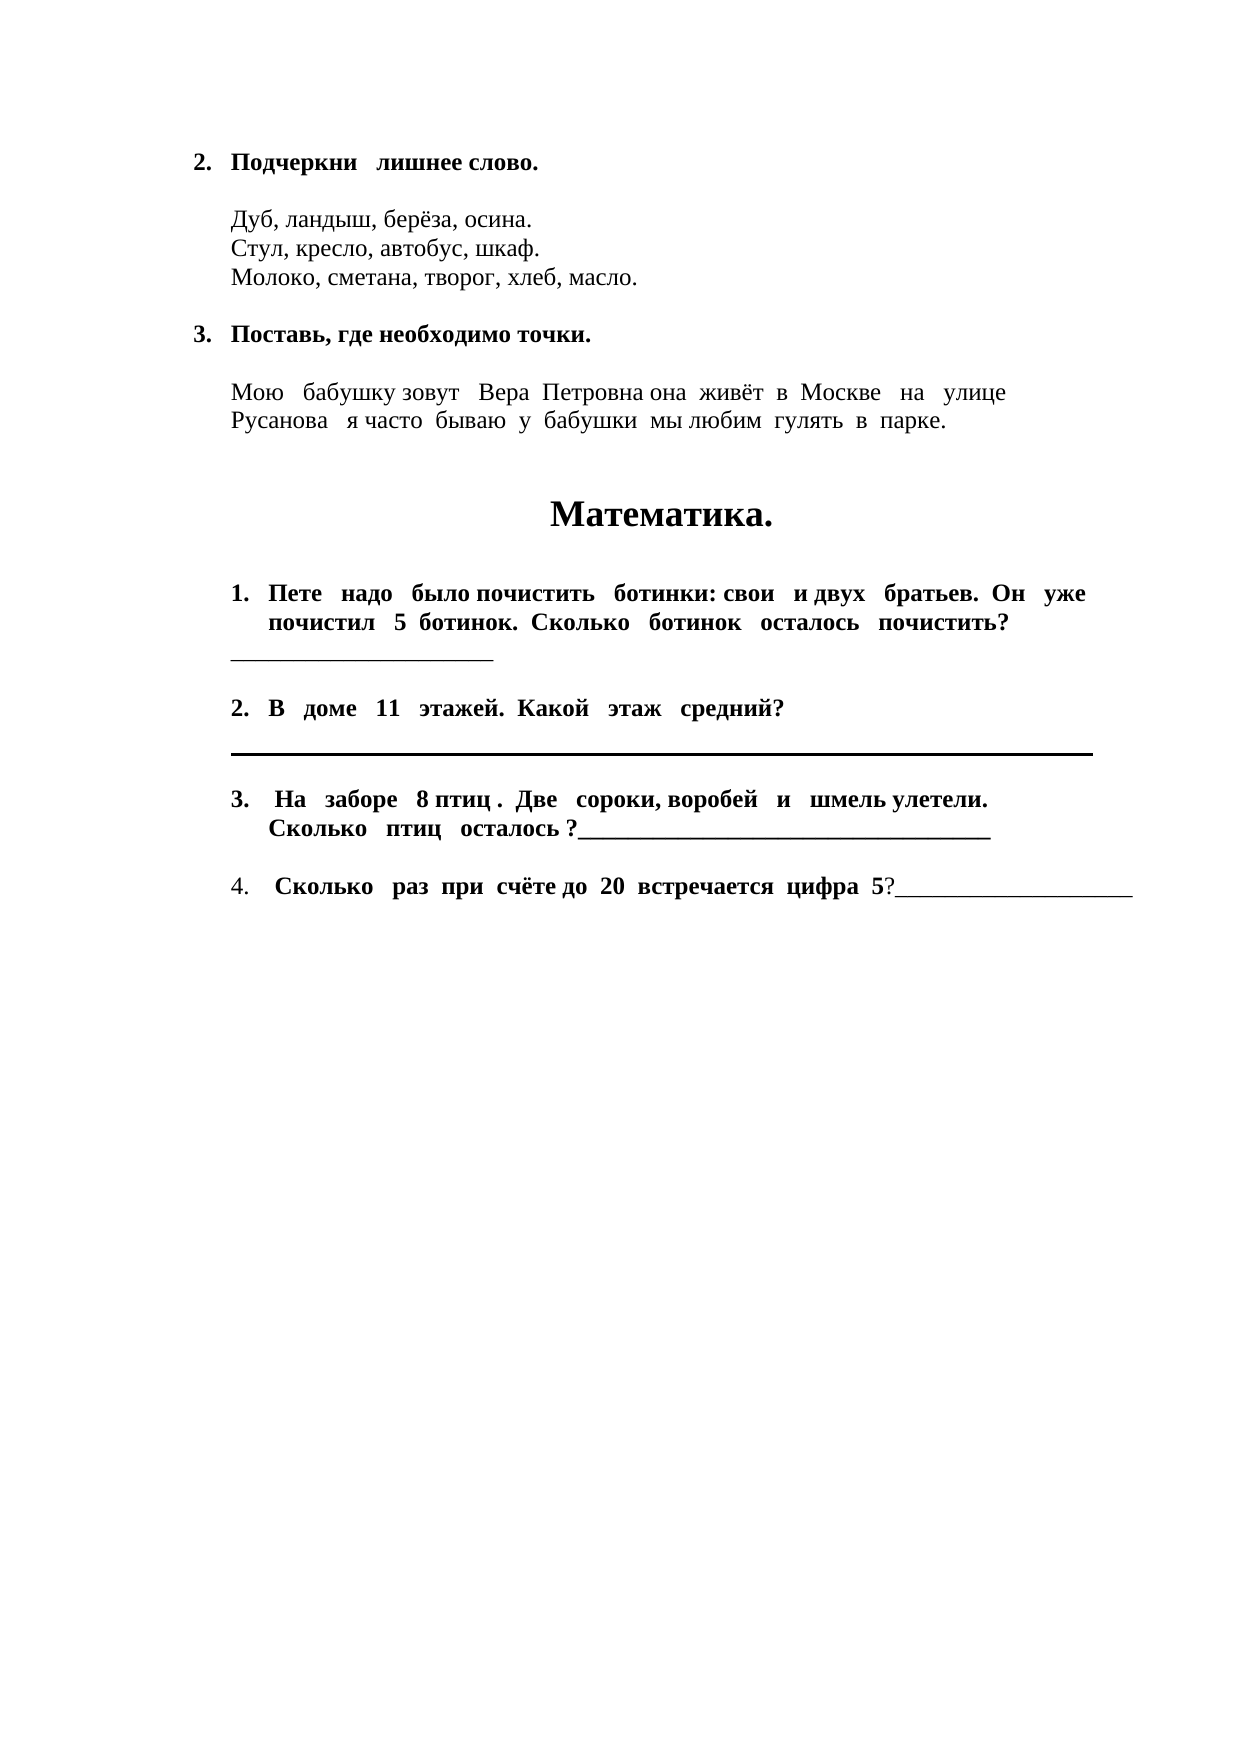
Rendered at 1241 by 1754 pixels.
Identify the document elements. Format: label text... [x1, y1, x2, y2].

list На заборе 8 птиц . Две сороки, воробей и шмель улетели. Сколько птиц осталось ?_________________________________ [231, 784, 1093, 842]
list Дуб, ландыш, берёза, осина. [231, 204, 1093, 233]
list Поставь, где необходимо точки. [193, 319, 1093, 348]
list В доме 11 этажей. Какой этаж средний? [231, 693, 1093, 722]
list Стул, кресло, автобус, шкаф. [231, 233, 1093, 262]
list Мою бабушку зовут Вера Петровна она живёт в Москве на улице Русанова я часто бываю у бабушки мы любим гулять в парке. [231, 377, 1093, 434]
list _____________________ [231, 636, 1093, 664]
list Сколько раз при счёте до 20 встречается цифра 5?___________________ [231, 871, 1152, 899]
list Математика. [231, 492, 1093, 535]
list Подчеркни лишнее слово. [193, 147, 1093, 176]
list Пете надо было почистить ботинки: свои и двух братьев. Он уже почистил 5 ботинок. Сколько ботинок осталось почистить? [231, 578, 1093, 636]
list Молоко, сметана, творог, хлеб, масло. [231, 262, 1093, 291]
